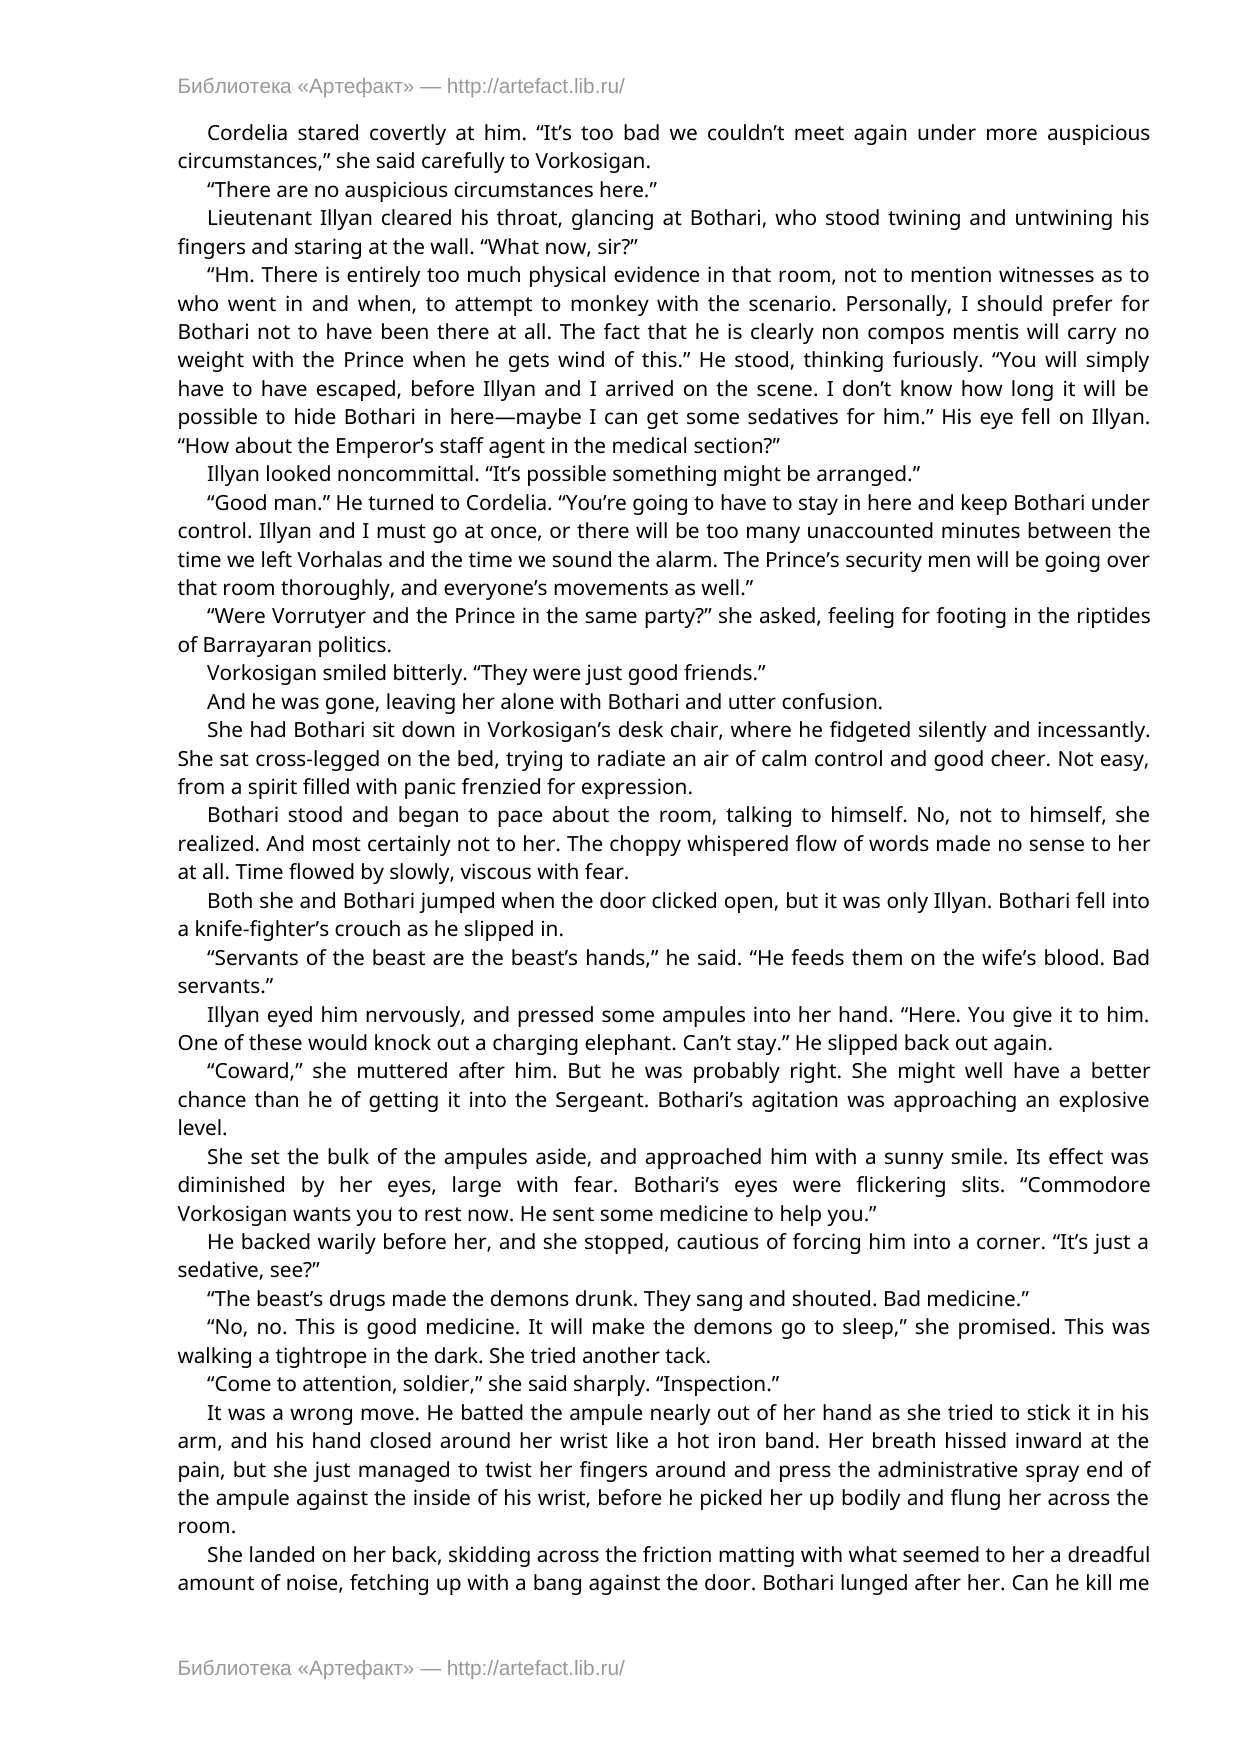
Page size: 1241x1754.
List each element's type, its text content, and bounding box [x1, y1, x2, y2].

text “Good man.” He turned to Cordelia. “You’re going to have to stay in here and keep Bothari under control. Illyan and I must go at once, or there will be too many unaccounted minutes between the time we left Vorhalas and the time we sound the alarm. The Prince’s security men will be going over that room thoroughly, and everyone’s movements as well.” [177, 488, 1152, 602]
text “Come to attention, soldier,” she said sharply. “Inspection.” [177, 1369, 1152, 1398]
text “There are no auspicious circumstances here.” [177, 175, 1152, 203]
text Vorkosigan smiled bitterly. “They were just good friends.” [177, 658, 1152, 687]
text She set the bulk of the ampules aside, and approached him with a sunny smile. Its effect was diminished by her eyes, large with fear. Bothari’s eyes were flickering slits. “Commodore Vorkosigan wants you to rest now. He sent some medicine to help you.” [177, 1142, 1152, 1227]
text It was a wrong move. He batted the ampule nearly out of her hand as she tried to stick it in his arm, and his hand closed around her wrist like a hot iron band. Her breath hissed inward at the pain, but she just managed to twist her fingers around and press the administrative spray end of the ampule against the inside of his wrist, before he picked her up bodily and flung her across the room. [177, 1398, 1152, 1540]
text “The beast’s drugs made the demons drunk. They sang and shouted. Bad medicine.” [177, 1284, 1152, 1312]
text Both she and Bothari jumped when the door clicked open, but it was only Illyan. Bothari fell into a knife-fighter’s crouch as he slipped in. [177, 886, 1152, 943]
text “Coward,” she muttered after him. But he was probably right. She might well have a better chance than he of getting it into the Sergeant. Bothari’s agitation was approaching an explosive level. [177, 1057, 1152, 1142]
text “Servants of the beast are the beast’s hands,” he said. “He feeds them on the wife’s blood. Bad servants.” [177, 943, 1152, 1000]
text He backed warily before her, and she stopped, cautious of forcing him into a corner. “It’s just a sedative, see?” [177, 1227, 1152, 1284]
text Cordelia stared covertly at him. “It’s too bad we couldn’t meet again under more auspicious circumstances,” she said carefully to Vorkosigan. [177, 118, 1152, 175]
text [177, 1540, 1152, 1597]
text “No, no. This is good medicine. It will make the demons go to sleep,” she promised. This was walking a tightrope in the dark. She tried another tack. [177, 1312, 1152, 1369]
text Illyan looked noncommittal. “It’s possible something might be arranged.” [177, 459, 1152, 488]
text “Were Vorrutyer and the Prince in the same party?” she asked, feeling for footing in the riptides of Barrayaran politics. [177, 602, 1152, 658]
text Bothari stood and began to pace about the room, talking to himself. No, not to himself, she realized. And most certainly not to her. The choppy whispered flow of words made no sense to her at all. Time flowed by slowly, viscous with fear. [177, 801, 1152, 886]
text Illyan eyed him nervously, and pressed some ampules into her hand. “Here. You give it to him. One of these would knock out a charging elephant. Can’t stay.” He slipped back out again. [177, 1000, 1152, 1057]
text And he was gone, leaving her alone with Bothari and utter confusion. [177, 687, 1152, 715]
text She had Bothari sit down in Vorkosigan’s desk chair, where he fidgeted silently and incessantly. She sat cross-legged on the bed, trying to radiate an air of calm control and good cheer. Not easy, from a spirit filled with panic frenzied for expression. [177, 715, 1152, 801]
text “Hm. There is entirely too much physical evidence in that room, not to mention witnesses as to who went in and when, to attempt to monkey with the scenario. Personally, I should prefer for Bothari not to have been there at all. The fact that he is clearly non compos mentis will carry no weight with the Prince when he gets wind of this.” He stood, thinking furiously. “You will simply have to have escaped, before Illyan and I arrived on the scene. I don’t know how long it will be possible to hide Bothari in here—maybe I can get some sedatives for him.” His eye fell on Illyan. “How about the Emperor’s staff agent in the medical section?” [177, 260, 1152, 459]
text Lieutenant Illyan cleared his throat, glancing at Bothari, who stood twining and untwining his fingers and staring at the wall. “What now, sir?” [177, 203, 1152, 260]
